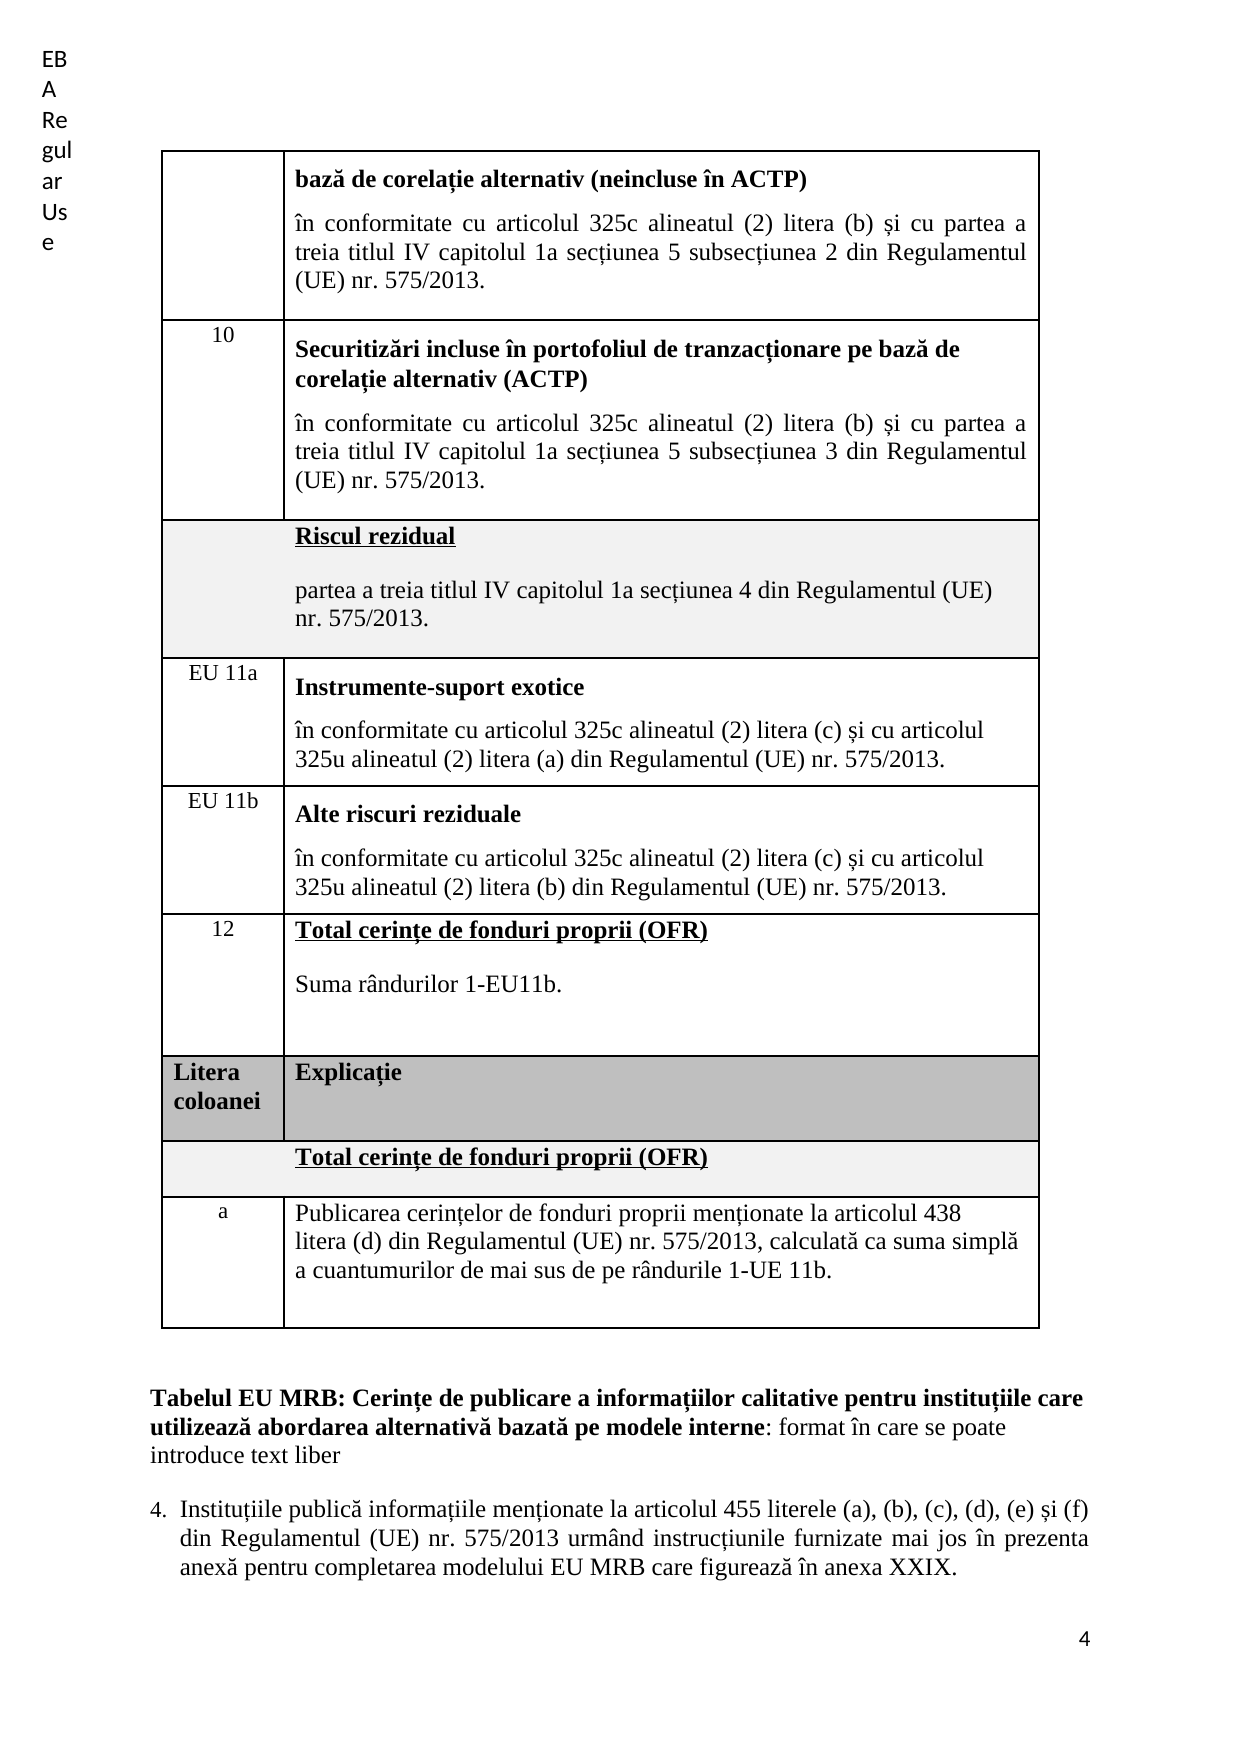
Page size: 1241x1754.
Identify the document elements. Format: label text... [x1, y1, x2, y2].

table_cell 10 [163, 321, 283, 519]
table_cell Alte riscuri reziduale în conformitate cu articolul 325c alineatul (2) litera (c) și cu articolul 325u alineatul (2) litera (b) din Regulamentul (UE) nr. 575/2013. [285, 787, 1038, 913]
table_cell Publicarea cerințelor de fonduri proprii menționate la articolul 438 litera (d) din Regulamentul (UE) nr. 575/2013, calculată ca suma simplă a cuantumurilor de mai sus de pe rândurile 1-UE 11b. [285, 1198, 1038, 1327]
table_cell a [163, 1198, 283, 1327]
table_cell [163, 1142, 284, 1196]
table_cell Securitizări incluse în portofoliul de tranzacționare pe bază de corelație alternativ (ACTP) în conformitate cu articolul 325c alineatul (2) litera (b) și cu partea a treia titlul IV capitolul 1a secțiunea 5 subsecțiunea 3 din Regulamentul (UE) nr. 575/2013. [285, 321, 1038, 519]
table_cell Total cerințe de fonduri proprii (OFR) Suma rândurilor 1-EU11b. [285, 915, 1038, 1055]
table_cell Riscul rezidual partea a treia titlul IV capitolul 1a secțiunea 4 din Regulamentul (UE) nr. 575/2013. [284, 521, 1038, 657]
table_cell 12 [163, 915, 283, 1055]
text Tabelul EU MRB: Cerințe de publicare a informațiilor calitative pentru instituțiile care utilizează abordarea alternativă bazată pe modele interne: format în care se poate introduce text liber [150, 1383, 1090, 1469]
table_cell EU 11b [163, 787, 283, 913]
table_cell [163, 521, 284, 657]
title Instituțiile publică informațiile menționate la articolul 455 literele (a), (b), (c), (d), (e) și (f) din Regulamentul (UE) nr. 575/2013 urmând instrucțiunile furnizate mai jos în prezenta anexă pentru completarea modelului EU MRB care figurează în anexa XXIX. [150, 1494, 1090, 1580]
table_cell EU 11a [163, 659, 283, 785]
table_cell Litera coloanei [163, 1057, 283, 1140]
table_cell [285, 152, 1038, 319]
table_cell Instrumente-suport exotice în conformitate cu articolul 325c alineatul (2) litera (c) și cu articolul 325u alineatul (2) litera (a) din Regulamentul (UE) nr. 575/2013. [285, 659, 1038, 785]
table_cell 9 [163, 152, 283, 319]
table_cell Explicație [285, 1057, 1038, 1140]
table_cell Total cerințe de fonduri proprii (OFR) [284, 1142, 1038, 1196]
